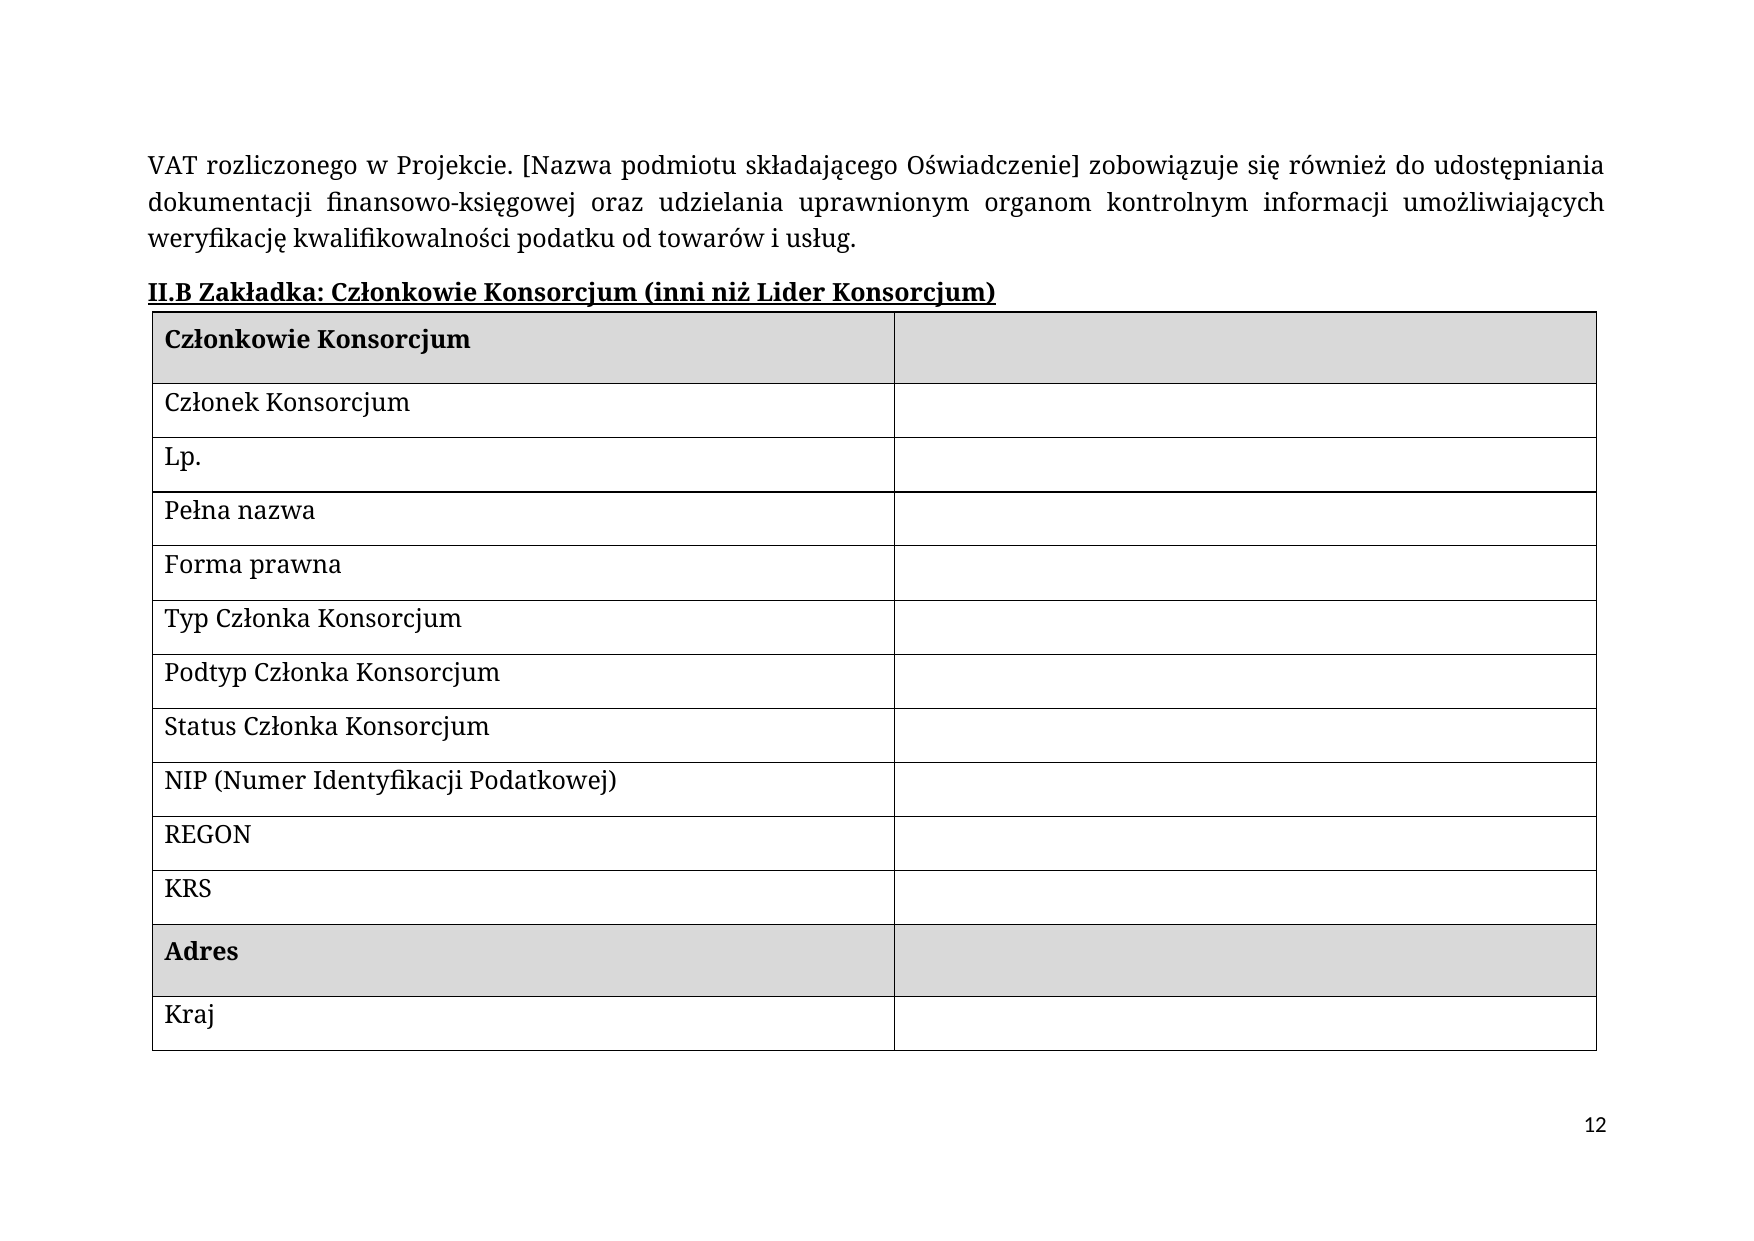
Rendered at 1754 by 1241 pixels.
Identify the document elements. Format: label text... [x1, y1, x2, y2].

table_cell KRS [153, 871, 894, 924]
table_header [895, 313, 1596, 383]
table_cell [895, 493, 1596, 545]
table_header Członkowie Konsorcjum [153, 313, 894, 383]
table_cell [895, 438, 1596, 491]
table_cell [895, 817, 1596, 870]
table_cell [895, 871, 1596, 924]
table_cell [895, 997, 1596, 1050]
table_cell [895, 925, 1596, 996]
table_cell [895, 601, 1596, 653]
table_cell [895, 709, 1596, 762]
table_cell Forma prawna [153, 546, 894, 599]
table_cell NIP (Numer Identyfikacji Podatkowej) [153, 763, 894, 816]
subtitle II.B Zakładka: Członkowie Konsorcjum (inni niż Lider Konsorcjum) [148, 274, 1606, 309]
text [148, 148, 1606, 255]
table_cell Członek Konsorcjum [153, 384, 894, 437]
table_cell [895, 384, 1596, 437]
table_cell Adres [153, 925, 894, 996]
table_cell Podtyp Członka Konsorcjum [153, 655, 894, 708]
table_cell [895, 655, 1596, 708]
table_cell [895, 763, 1596, 816]
table_cell Lp. [153, 438, 894, 491]
table_cell Typ Członka Konsorcjum [153, 601, 894, 653]
table_cell [895, 546, 1596, 599]
table_cell Kraj [153, 997, 894, 1050]
table_cell REGON [153, 817, 894, 870]
table_cell Status Członka Konsorcjum [153, 709, 894, 762]
table_cell Pełna nazwa [153, 493, 894, 545]
